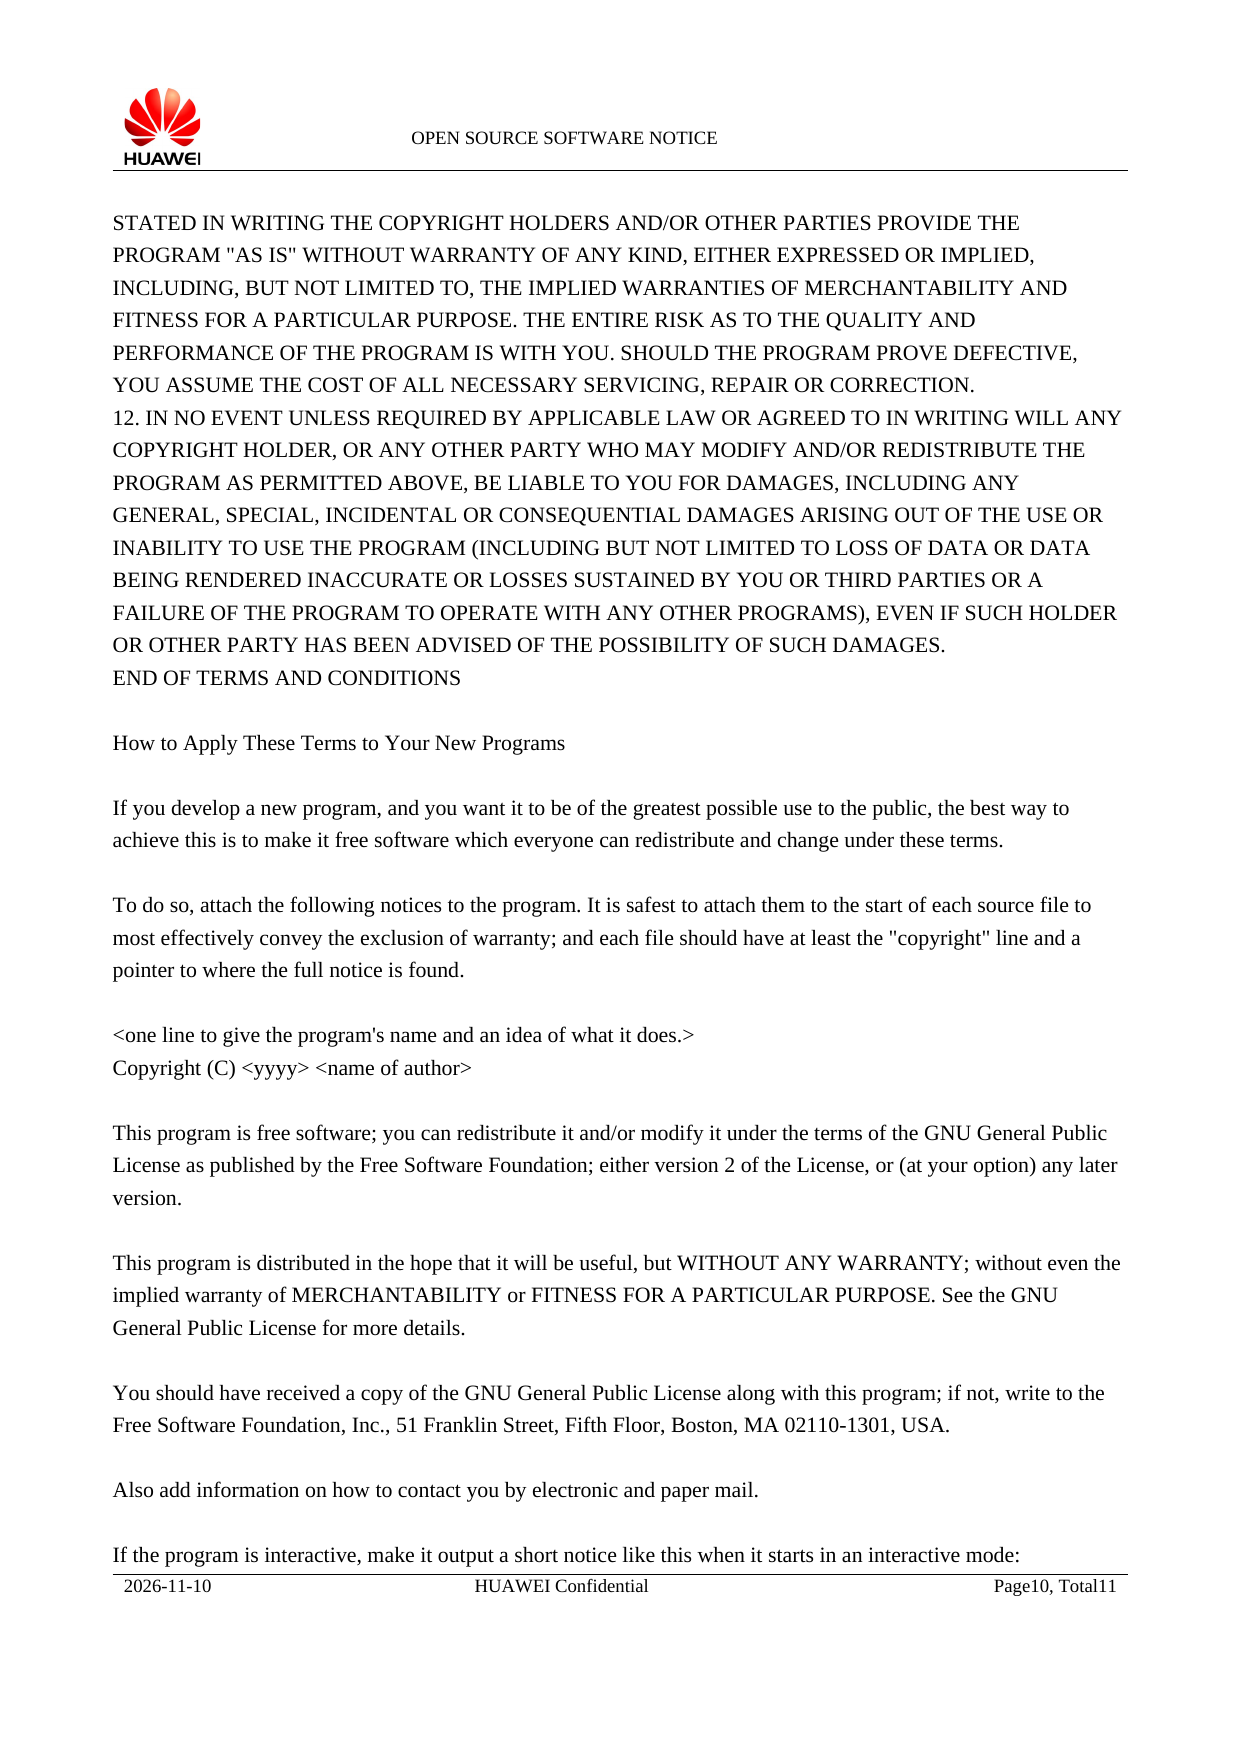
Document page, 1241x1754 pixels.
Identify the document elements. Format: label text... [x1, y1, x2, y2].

picture [124, 88, 201, 165]
